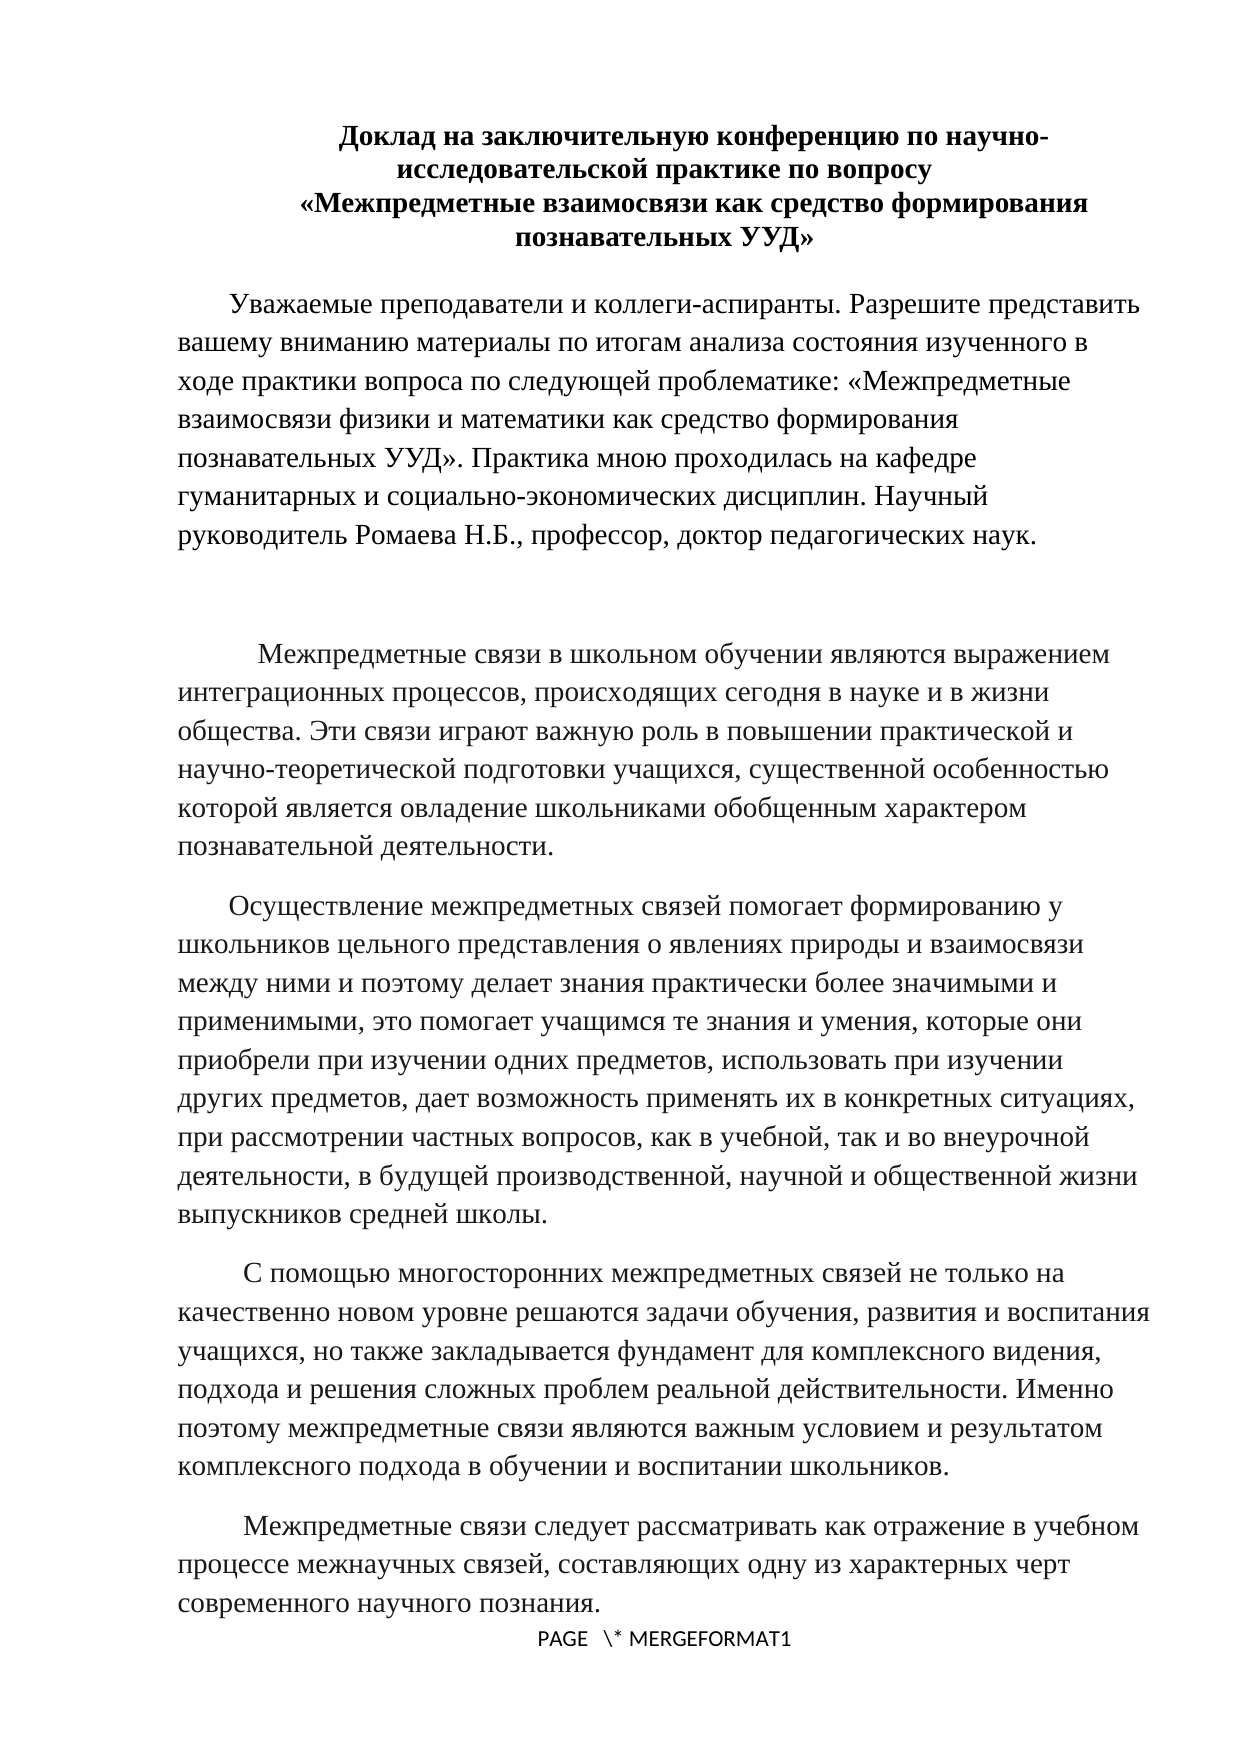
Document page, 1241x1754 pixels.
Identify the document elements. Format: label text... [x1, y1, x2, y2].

text Уважаемые преподаватели и коллеги-аспиранты. Разрешите представить вашему вниманию материалы по итогам анализа состояния изученного в ходе практики вопроса по следующей проблематике: «Межпредметные взаимосвязи физики и математики как средство формирования познавательных УУД». Практика мною проходилась на кафедре гуманитарных и социально-экономических дисциплин. Научный руководитель Ромаева Н.Б., профессор, доктор педагогических наук. [177, 286, 1152, 551]
text Межпредметные связи в школьном обучении являются выражением интеграционных процессов, происходящих сегодня в науке и в жизни общества. Эти связи играют важную роль в повышении практической и научно-теоретической подготовки учащихся, существенной особенностью которой является овладение школьниками обобщенным характером познавательной деятельности. [177, 636, 1152, 862]
text Осуществление межпредметных связей помогает формированию у школьников цельного представления о явлениях природы и взаимосвязи между ними и поэтому делает знания практически более значимыми и применимыми, это помогает учащимся те знания и умения, которые они приобрели при изучении одних предметов, использовать при изучении других предметов, дает возможность применять их в конкретных ситуациях, при рассмотрении частных вопросов, как в учебной, так и во внеурочной деятельности, в будущей производственной, научной и общественной жизни выпускников средней школы. [177, 888, 1152, 1230]
text Межпредметные связи следует рассматривать как отражение в учебном процессе межнаучных связей, составляющих одну из характерных черт современного научного познания. [177, 1508, 1152, 1618]
text Доклад на заключительную конференцию по научно-исследовательской практике по вопросу [177, 118, 1152, 185]
text «Межпредметные взаимосвязи как средство формирования познавательных УУД» [177, 185, 1152, 252]
text С помощью многосторонних межпредметных связей не только на качественно новом уровне решаются задачи обучения, развития и воспитания учащихся, но также закладывается фундамент для комплексного видения, подхода и решения сложных проблем реальной действительности. Именно поэтому межпредметные связи являются важным условием и результатом комплексного подхода в обучении и воспитании школьников. [177, 1256, 1152, 1482]
